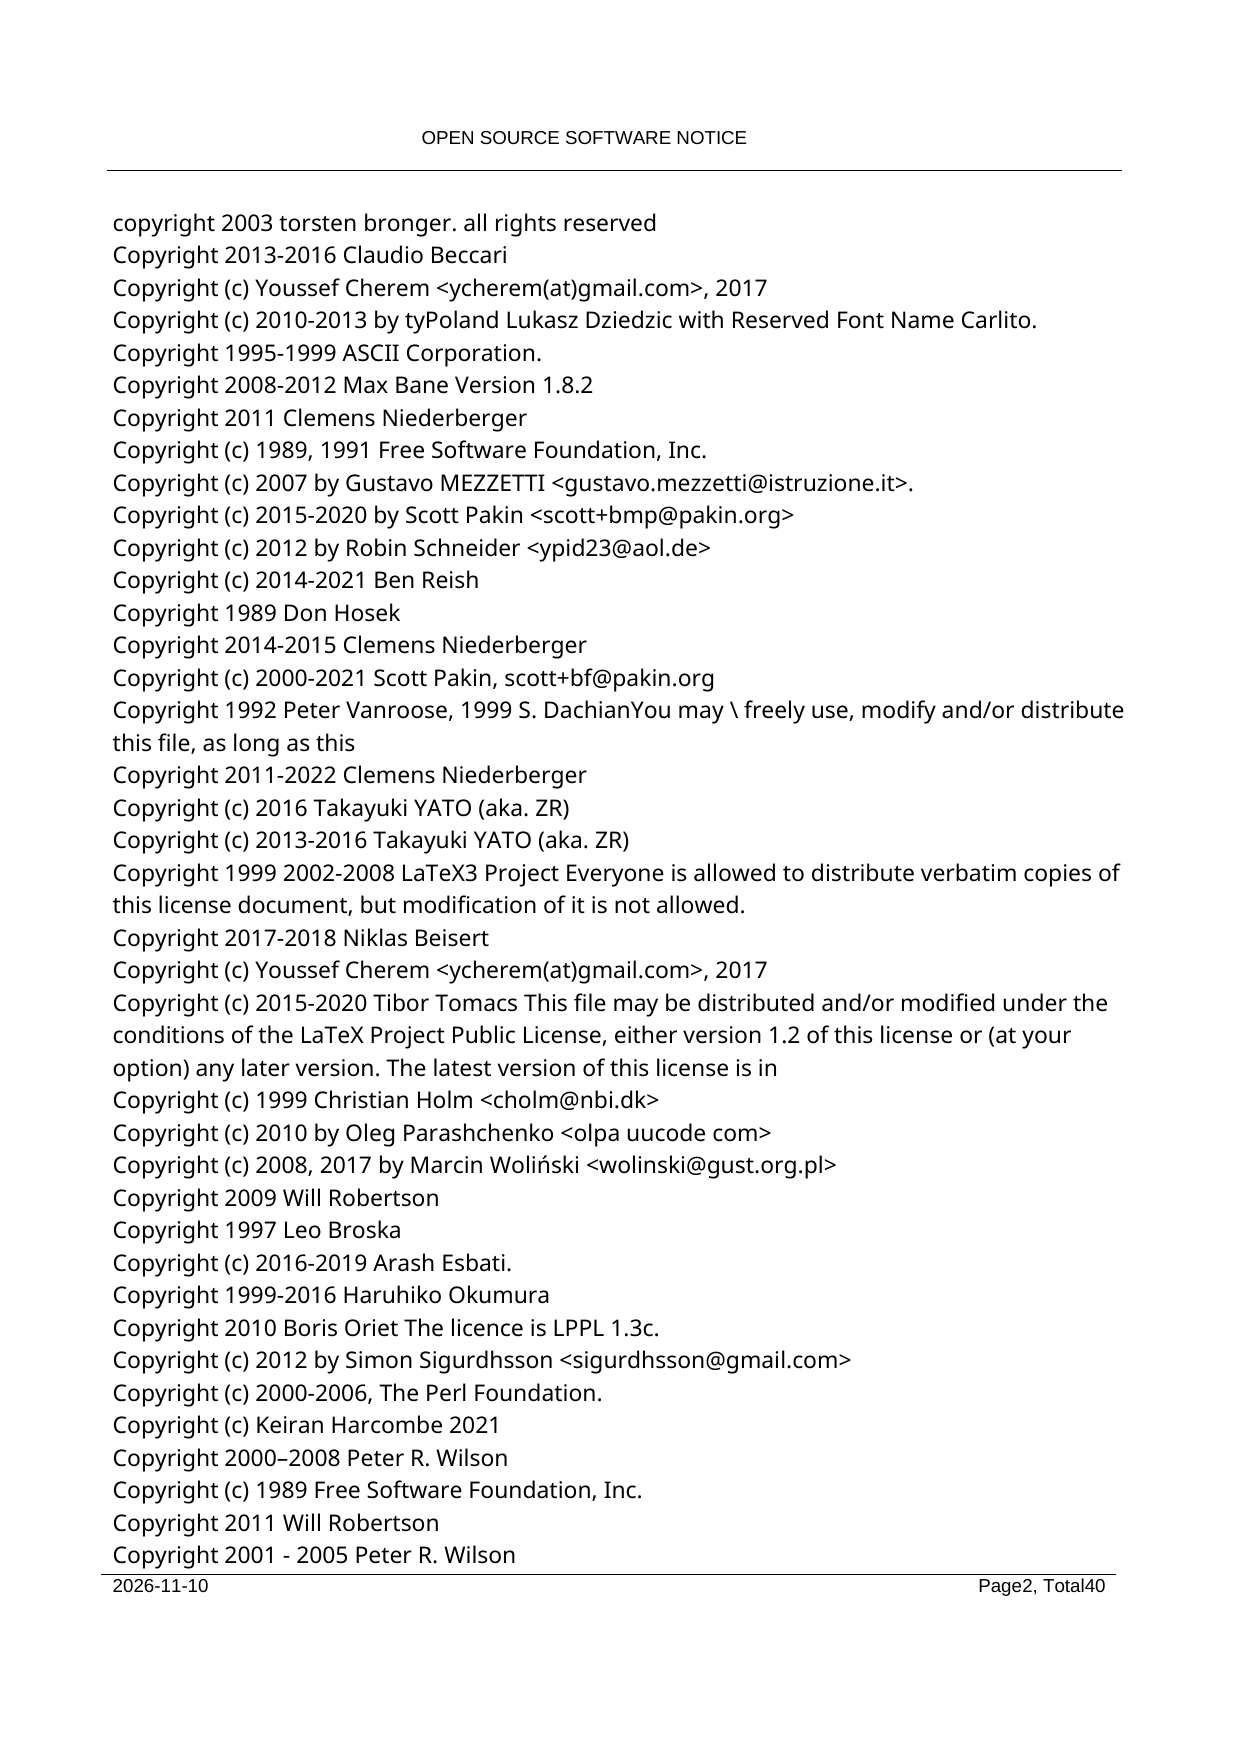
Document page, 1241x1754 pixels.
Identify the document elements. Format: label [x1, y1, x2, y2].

text [112, 206, 1128, 1571]
